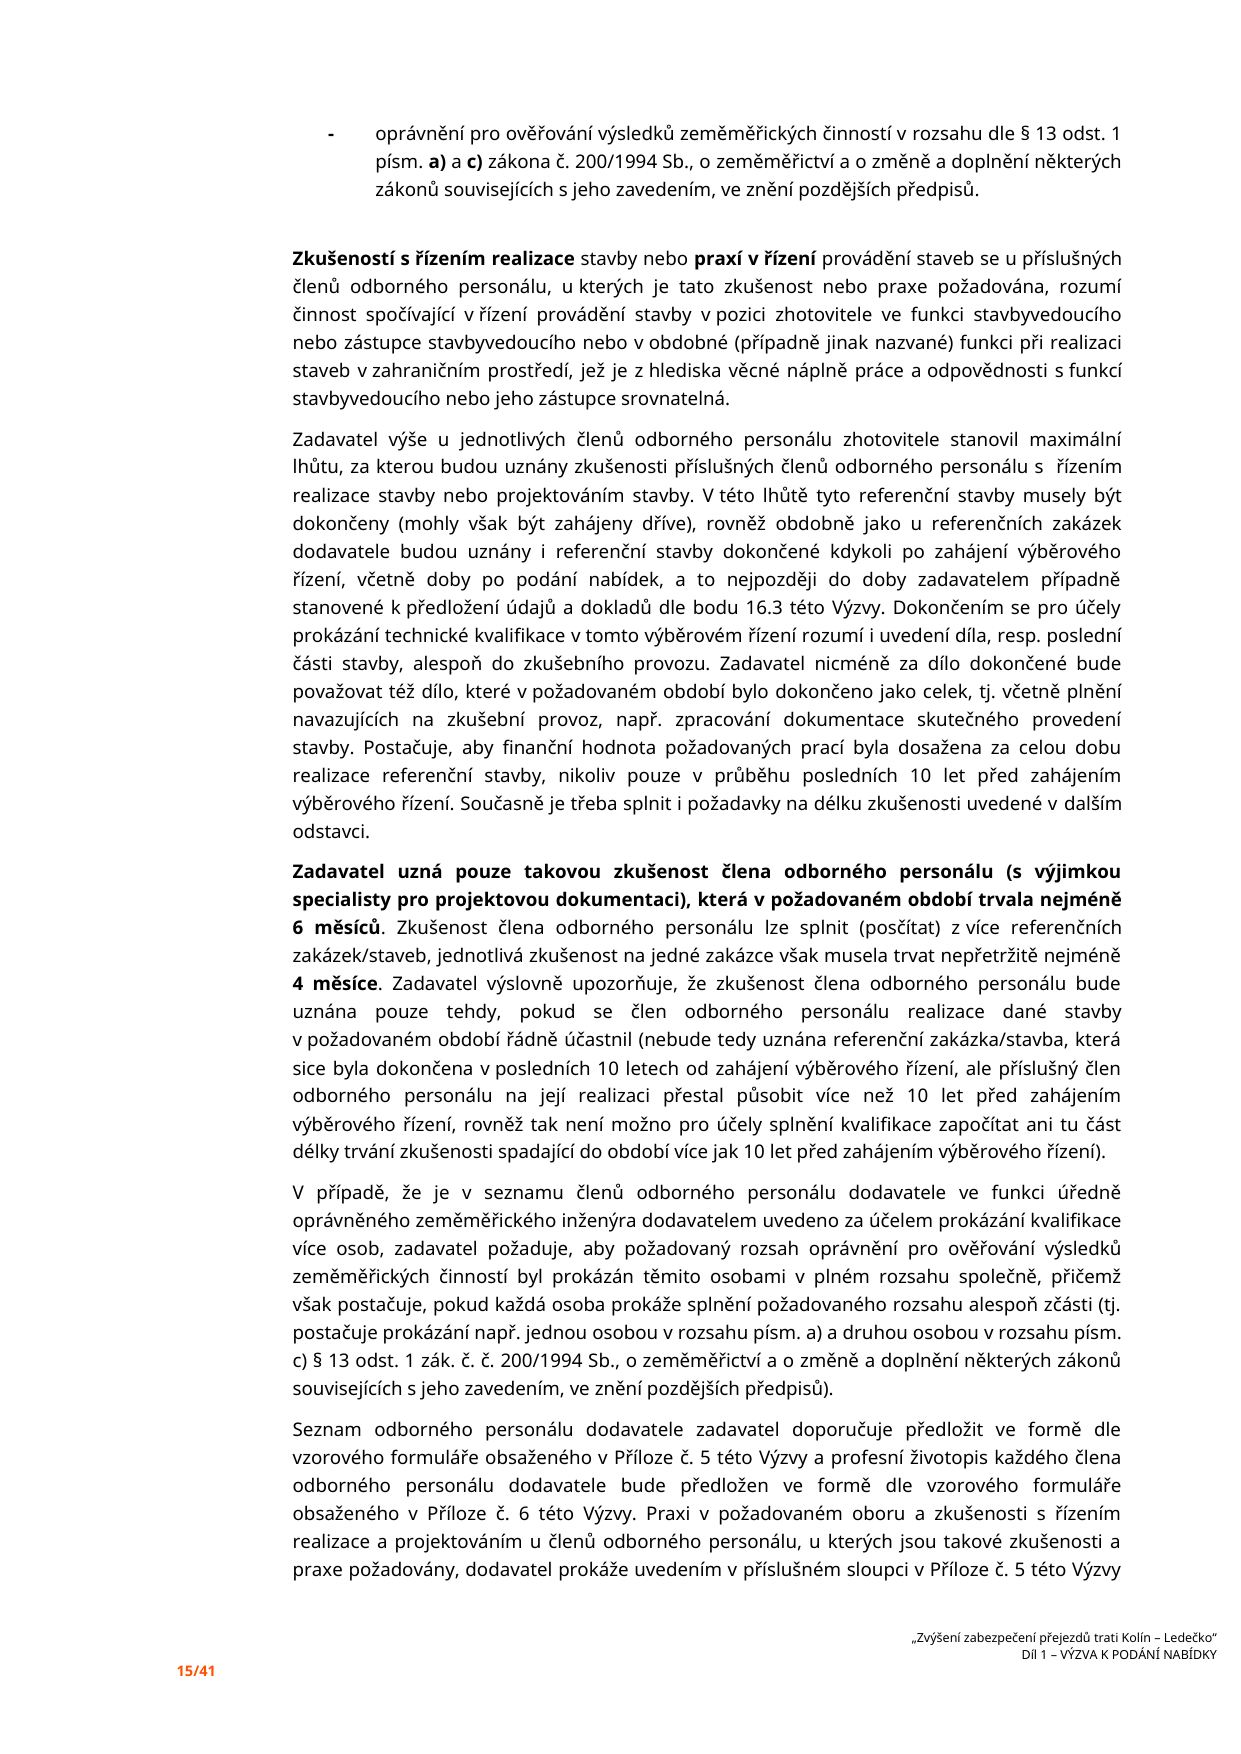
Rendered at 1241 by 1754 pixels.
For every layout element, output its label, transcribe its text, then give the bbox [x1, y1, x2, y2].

text Zkušeností s řízením realizace stavby nebo praxí v řízení provádění staveb se u příslušných členů odborného personálu, u kterých je tato zkušenost nebo praxe požadována, rozumí činnost spočívající v řízení provádění stavby v pozici zhotovitele ve funkci stavbyvedoucího nebo zástupce stavbyvedoucího nebo v obdobné (případně jinak nazvané) funkci při realizaci staveb v zahraničním prostředí, jež je z hlediska věcné náplně práce a odpovědnosti s funkcí stavbyvedoucího nebo jeho zástupce srovnatelná. [292, 245, 1122, 411]
text oprávnění pro ověřování výsledků zeměměřických činností v rozsahu dle § 13 odst. 1 písm. a) a c) zákona č. 200/1994 Sb., o zeměměřictví a o změně a doplnění některých zákonů souvisejících s jeho zavedením, ve znění pozdějších předpisů. [328, 121, 1122, 202]
text Zadavatel výše u jednotlivých členů odborného personálu zhotovitele stanovil maximální lhůtu, za kterou budou uznány zkušenosti příslušných členů odborného personálu s řízením realizace stavby nebo projektováním stavby. V této lhůtě tyto referenční stavby musely být dokončeny (mohly však být zahájeny dříve), rovněž obdobně jako u referenčních zakázek dodavatele budou uznány i referenční stavby dokončené kdykoli po zahájení výběrového řízení, včetně doby po podání nabídek, a to nejpozději do doby zadavatelem případně stanovené k předložení údajů a dokladů dle bodu 16.3 této Výzvy. Dokončením se pro účely prokázání technické kvalifikace v tomto výběrovém řízení rozumí i uvedení díla, resp. poslední části stavby, alespoň do zkušebního provozu. Zadavatel nicméně za dílo dokončené bude považovat též dílo, které v požadovaném období bylo dokončeno jako celek, tj. včetně plnění navazujících na zkušební provoz, např. zpracování dokumentace skutečného provedení stavby. Postačuje, aby finanční hodnota požadovaných prací byla dosažena za celou dobu realizace referenční stavby, nikoliv pouze v průběhu posledních 10 let před zahájením výběrového řízení. Současně je třeba splnit i požadavky na délku zkušenosti uvedené v dalším odstavci. [292, 426, 1122, 844]
text V případě, že je v seznamu členů odborného personálu dodavatele ve funkci úředně oprávněného zeměměřického inženýra dodavatelem uvedeno za účelem prokázání kvalifikace více osob, zadavatel požaduje, aby požadovaný rozsah oprávnění pro ověřování výsledků zeměměřických činností byl prokázán těmito osobami v plném rozsahu společně, přičemž však postačuje, pokud každá osoba prokáže splnění požadovaného rozsahu alespoň zčásti (tj. postačuje prokázání např. jednou osobou v rozsahu písm. a) a druhou osobou v rozsahu písm. c) § 13 odst. 1 zák. č. č. 200/1994 Sb., o zeměměřictví a o změně a doplnění některých zákonů souvisejících s jeho zavedením, ve znění pozdějších předpisů). [292, 1179, 1122, 1401]
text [292, 1416, 1122, 1582]
text Zadavatel uzná pouze takovou zkušenost člena odborného personálu (s výjimkou specialisty pro projektovou dokumentaci), která v požadovaném období trvala nejméně 6 měsíců. Zkušenost člena odborného personálu lze splnit (posčítat) z více referenčních zakázek/staveb, jednotlivá zkušenost na jedné zakázce však musela trvat nepřetržitě nejméně 4 měsíce. Zadavatel výslovně upozorňuje, že zkušenost člena odborného personálu bude uznána pouze tehdy, pokud se člen odborného personálu realizace dané stavby v požadovaném období řádně účastnil (nebude tedy uznána referenční zakázka/stavba, která sice byla dokončena v posledních 10 letech od zahájení výběrového řízení, ale příslušný člen odborného personálu na její realizaci přestal působit více než 10 let před zahájením výběrového řízení, rovněž tak není možno pro účely splnění kvalifikace započítat ani tu část délky trvání zkušenosti spadající do období více jak 10 let před zahájením výběrového řízení). [292, 859, 1122, 1164]
